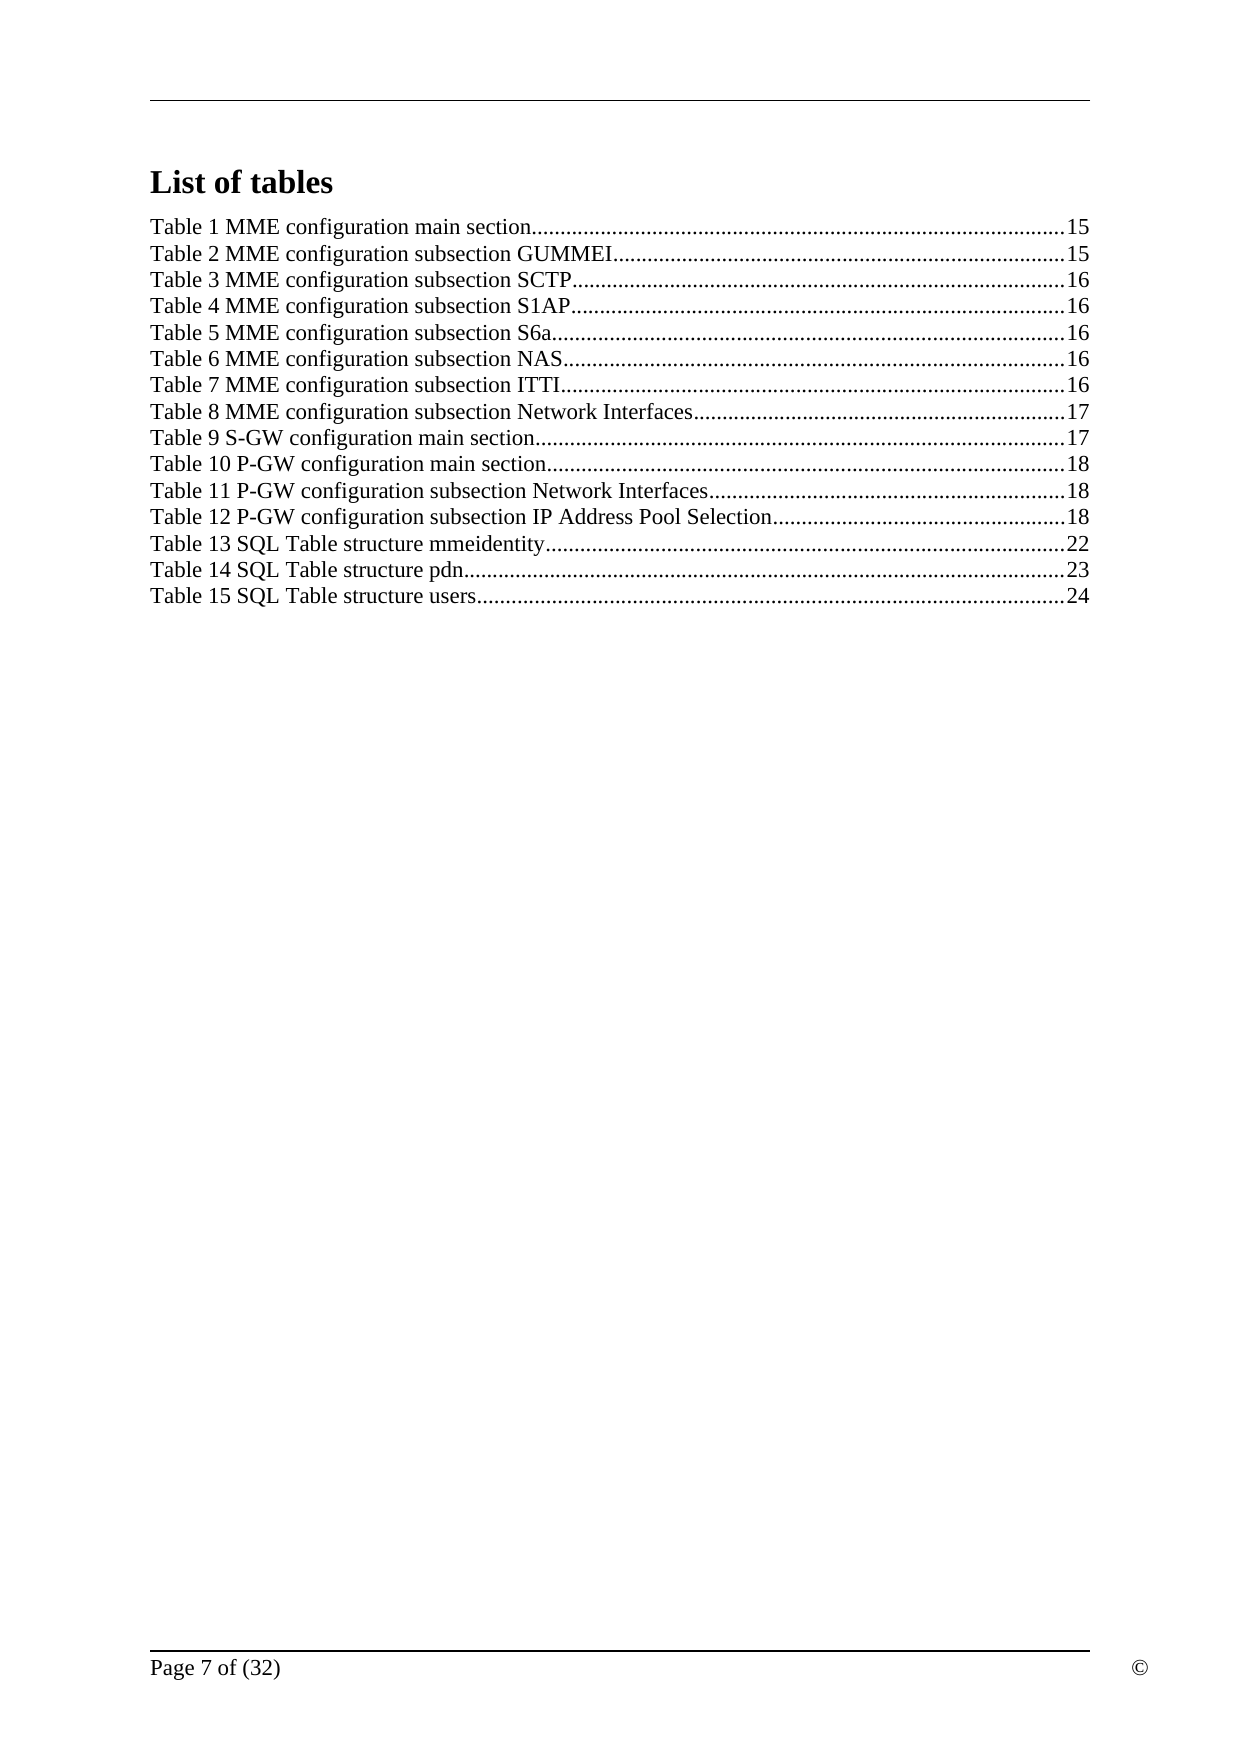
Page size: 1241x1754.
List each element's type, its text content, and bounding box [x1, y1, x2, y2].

text Table 11 P-GW configuration subsection Network Interfaces 18 [150, 477, 1090, 503]
text Table 15 SQL Table structure users 24 [150, 582, 1090, 609]
text Table 10 P-GW configuration main section 18 [150, 451, 1090, 477]
text Table 2 MME configuration subsection GUMMEI 15 [150, 240, 1090, 266]
text Table 12 P-GW configuration subsection IP Address Pool Selection 18 [150, 503, 1090, 529]
text Table 13 SQL Table structure mmeidentity 22 [150, 529, 1090, 556]
text Table 6 MME configuration subsection NAS 16 [150, 345, 1090, 371]
text Table 8 MME configuration subsection Network Interfaces 17 [150, 398, 1090, 424]
text Table 1 MME configuration main section 15 [150, 213, 1090, 240]
subtitle List of tables [150, 162, 1090, 201]
text Table 4 MME configuration subsection S1AP 16 [150, 292, 1090, 319]
text Table 5 MME configuration subsection S6a 16 [150, 319, 1090, 345]
text Table 9 S-GW configuration main section 17 [150, 424, 1090, 451]
text Table 3 MME configuration subsection SCTP 16 [150, 266, 1090, 292]
text Table 7 MME configuration subsection ITTI 16 [150, 371, 1090, 398]
text Table 14 SQL Table structure pdn 23 [150, 556, 1090, 582]
